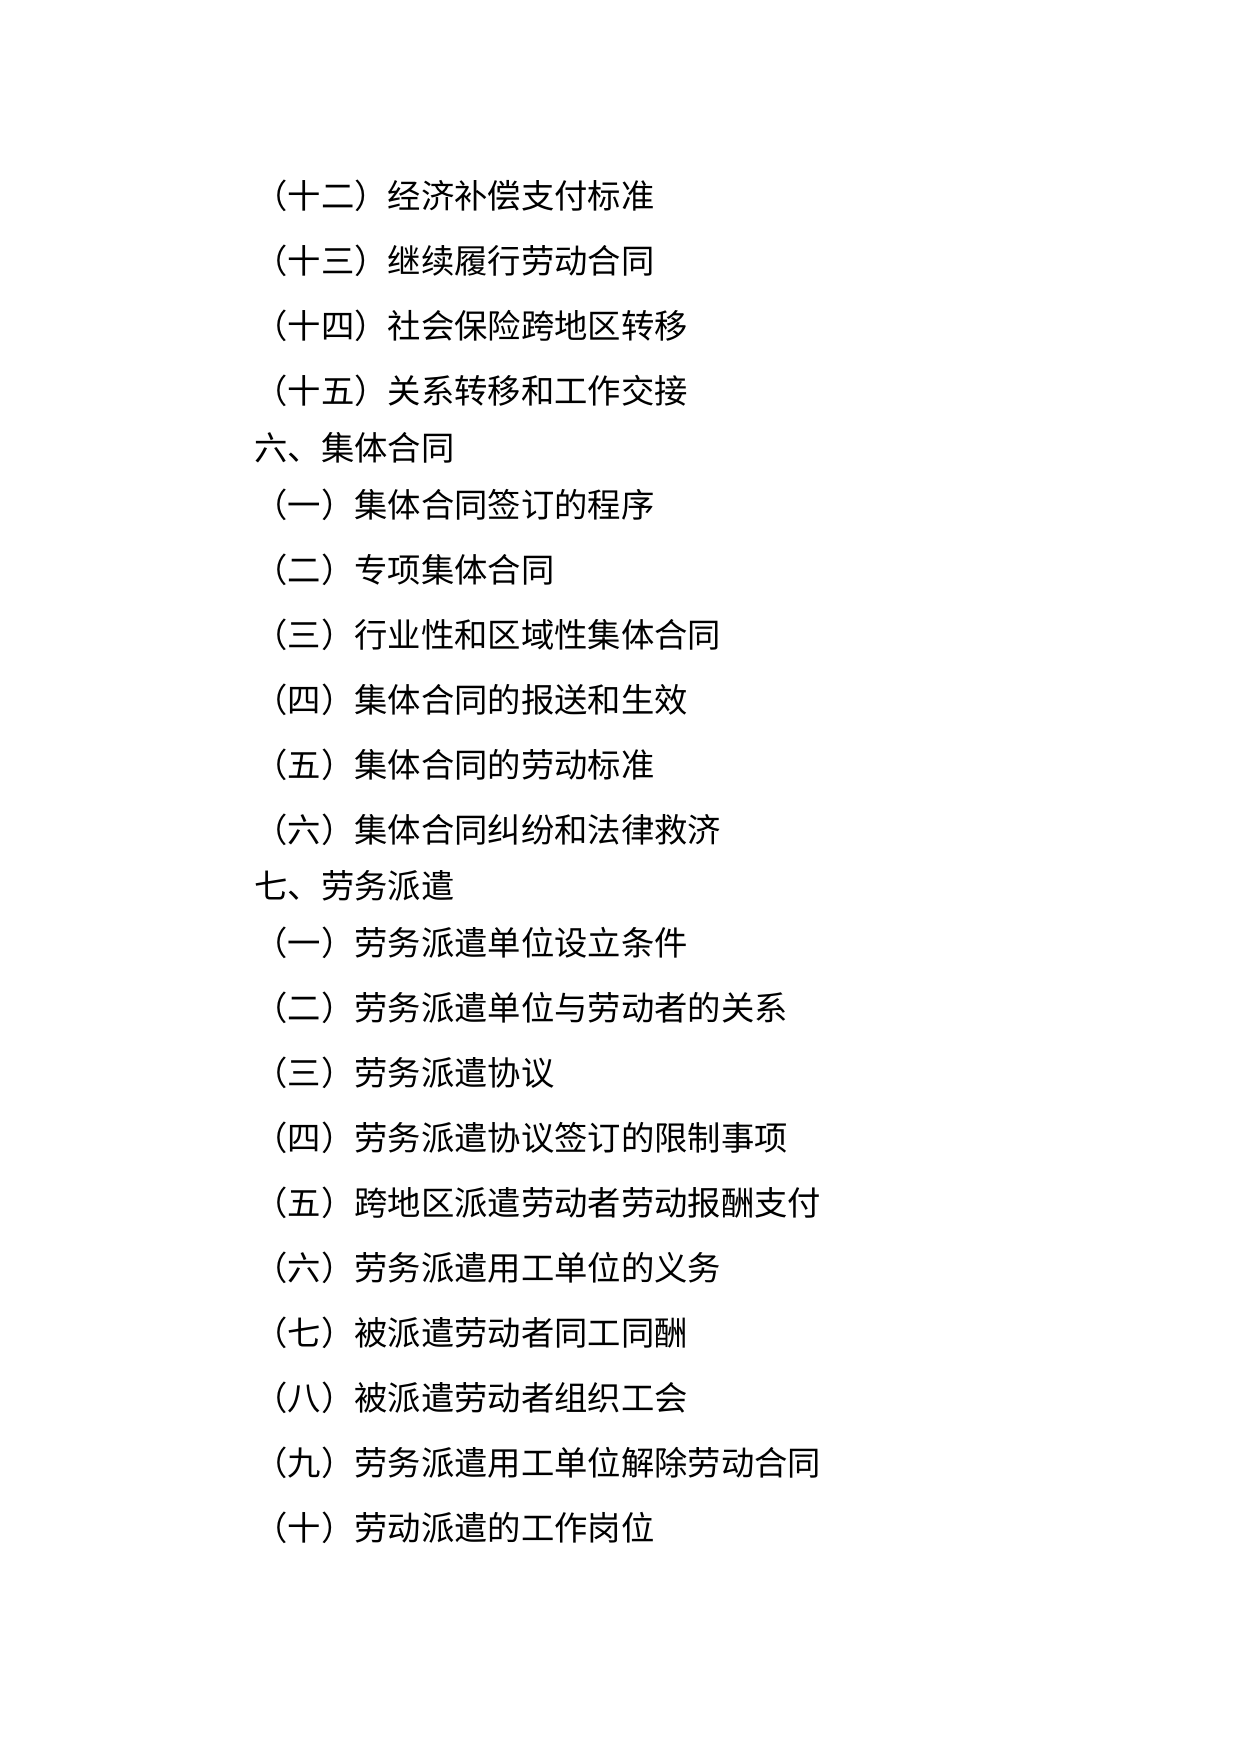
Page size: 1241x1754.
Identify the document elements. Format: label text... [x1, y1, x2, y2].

text （一）集体合同签订的程序 [187, 470, 1053, 535]
text （一）劳务派遣单位设立条件 [187, 908, 1053, 973]
text （二）劳务派遣单位与劳动者的关系 [187, 973, 1053, 1038]
text （七）被派遣劳动者同工同酬 [187, 1298, 1053, 1363]
text （六）劳务派遣用工单位的义务 [187, 1233, 1053, 1298]
text （十三）继续履行劳动合同 [187, 227, 1053, 292]
text （五）跨地区派遣劳动者劳动报酬支付 [187, 1168, 1053, 1233]
text （八）被派遣劳动者组织工会 [187, 1363, 1053, 1428]
text （六）集体合同纠纷和法律救济 [187, 795, 1053, 860]
text 六、集体合同 [187, 422, 1053, 470]
text （四）集体合同的报送和生效 [187, 665, 1053, 730]
text （九）劳务派遣用工单位解除劳动合同 [187, 1428, 1053, 1493]
text （三）行业性和区域性集体合同 [187, 600, 1053, 665]
text （十二）经济补偿支付标准 [187, 162, 1053, 227]
text （十五）关系转移和工作交接 [187, 357, 1053, 422]
text 七、劳务派遣 [187, 860, 1053, 908]
text （十四）社会保险跨地区转移 [187, 292, 1053, 357]
text （二）专项集体合同 [187, 535, 1053, 600]
text （五）集体合同的劳动标准 [187, 730, 1053, 795]
text （十）劳动派遣的工作岗位 [187, 1493, 1053, 1558]
text （三）劳务派遣协议 [187, 1038, 1053, 1103]
text （四）劳务派遣协议签订的限制事项 [187, 1103, 1053, 1168]
